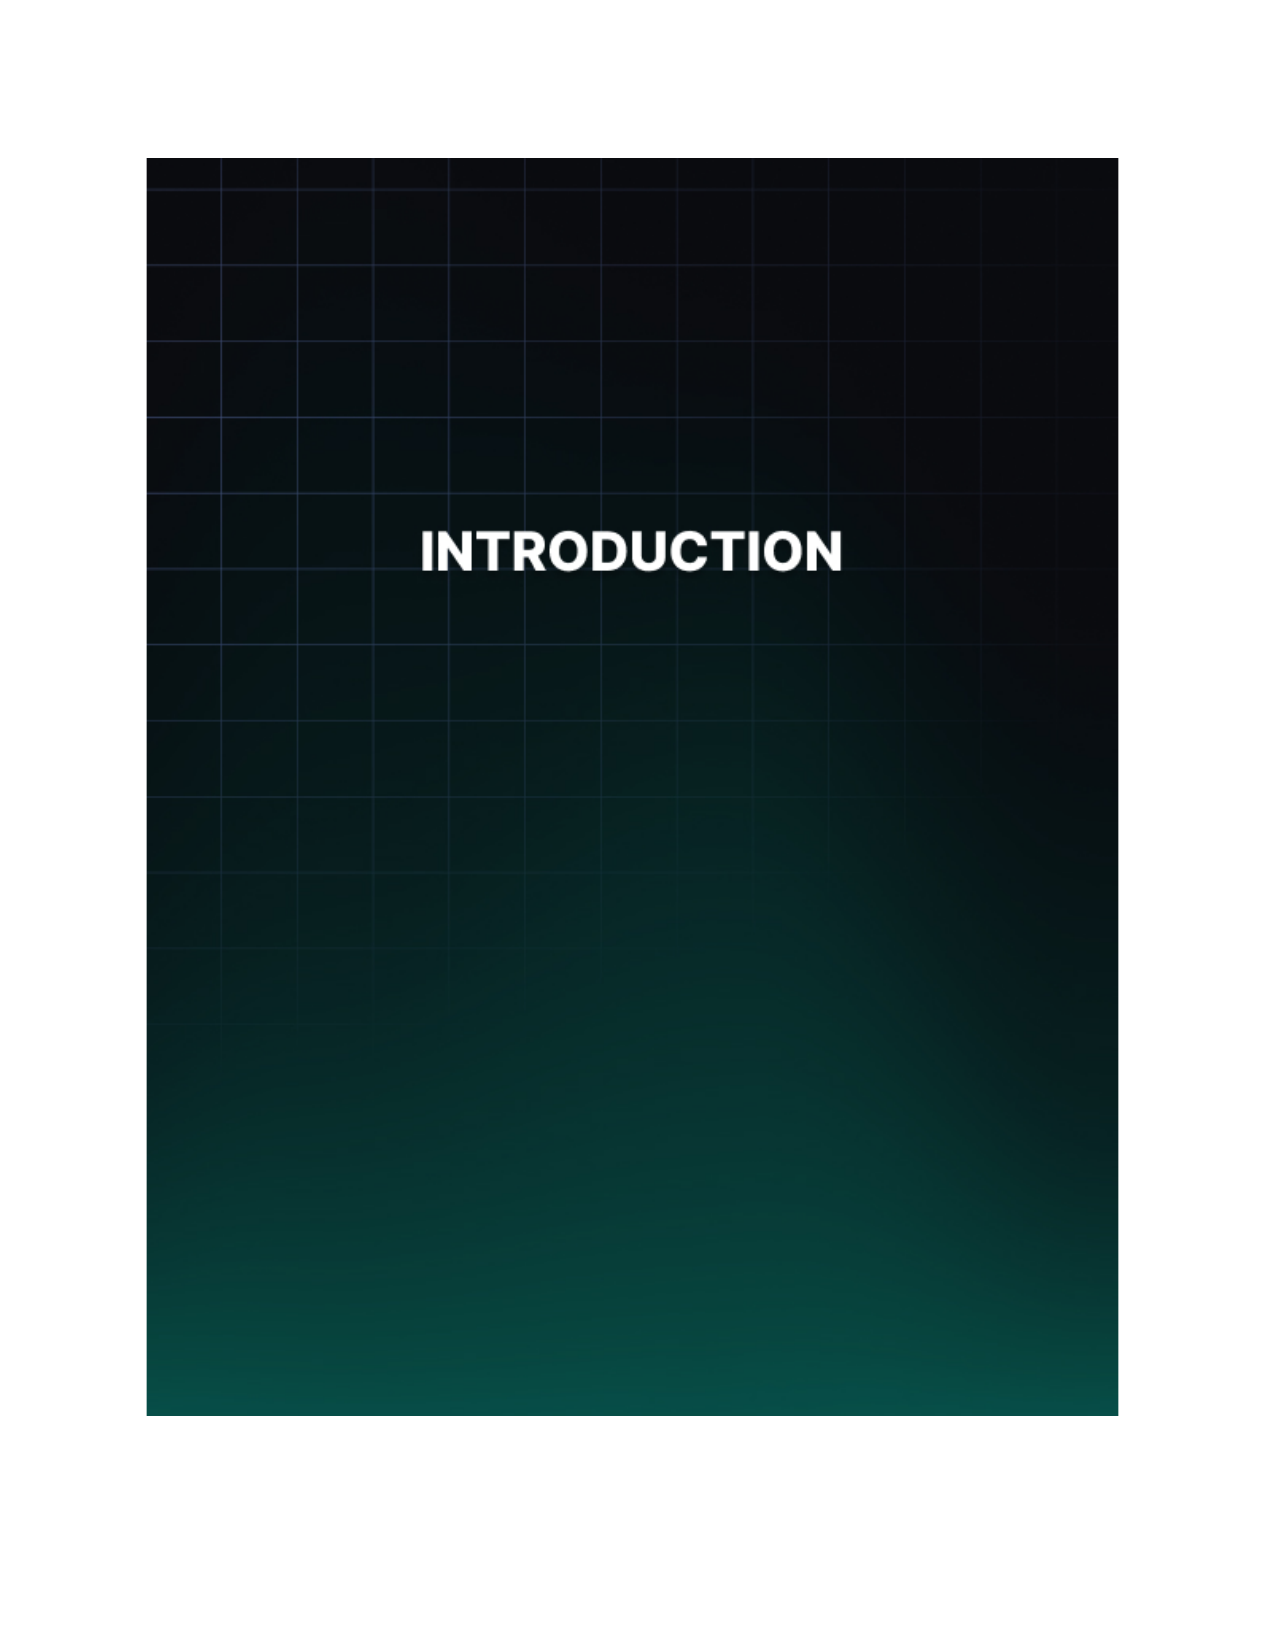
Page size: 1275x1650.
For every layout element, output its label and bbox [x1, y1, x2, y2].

picture [146, 158, 1119, 1416]
